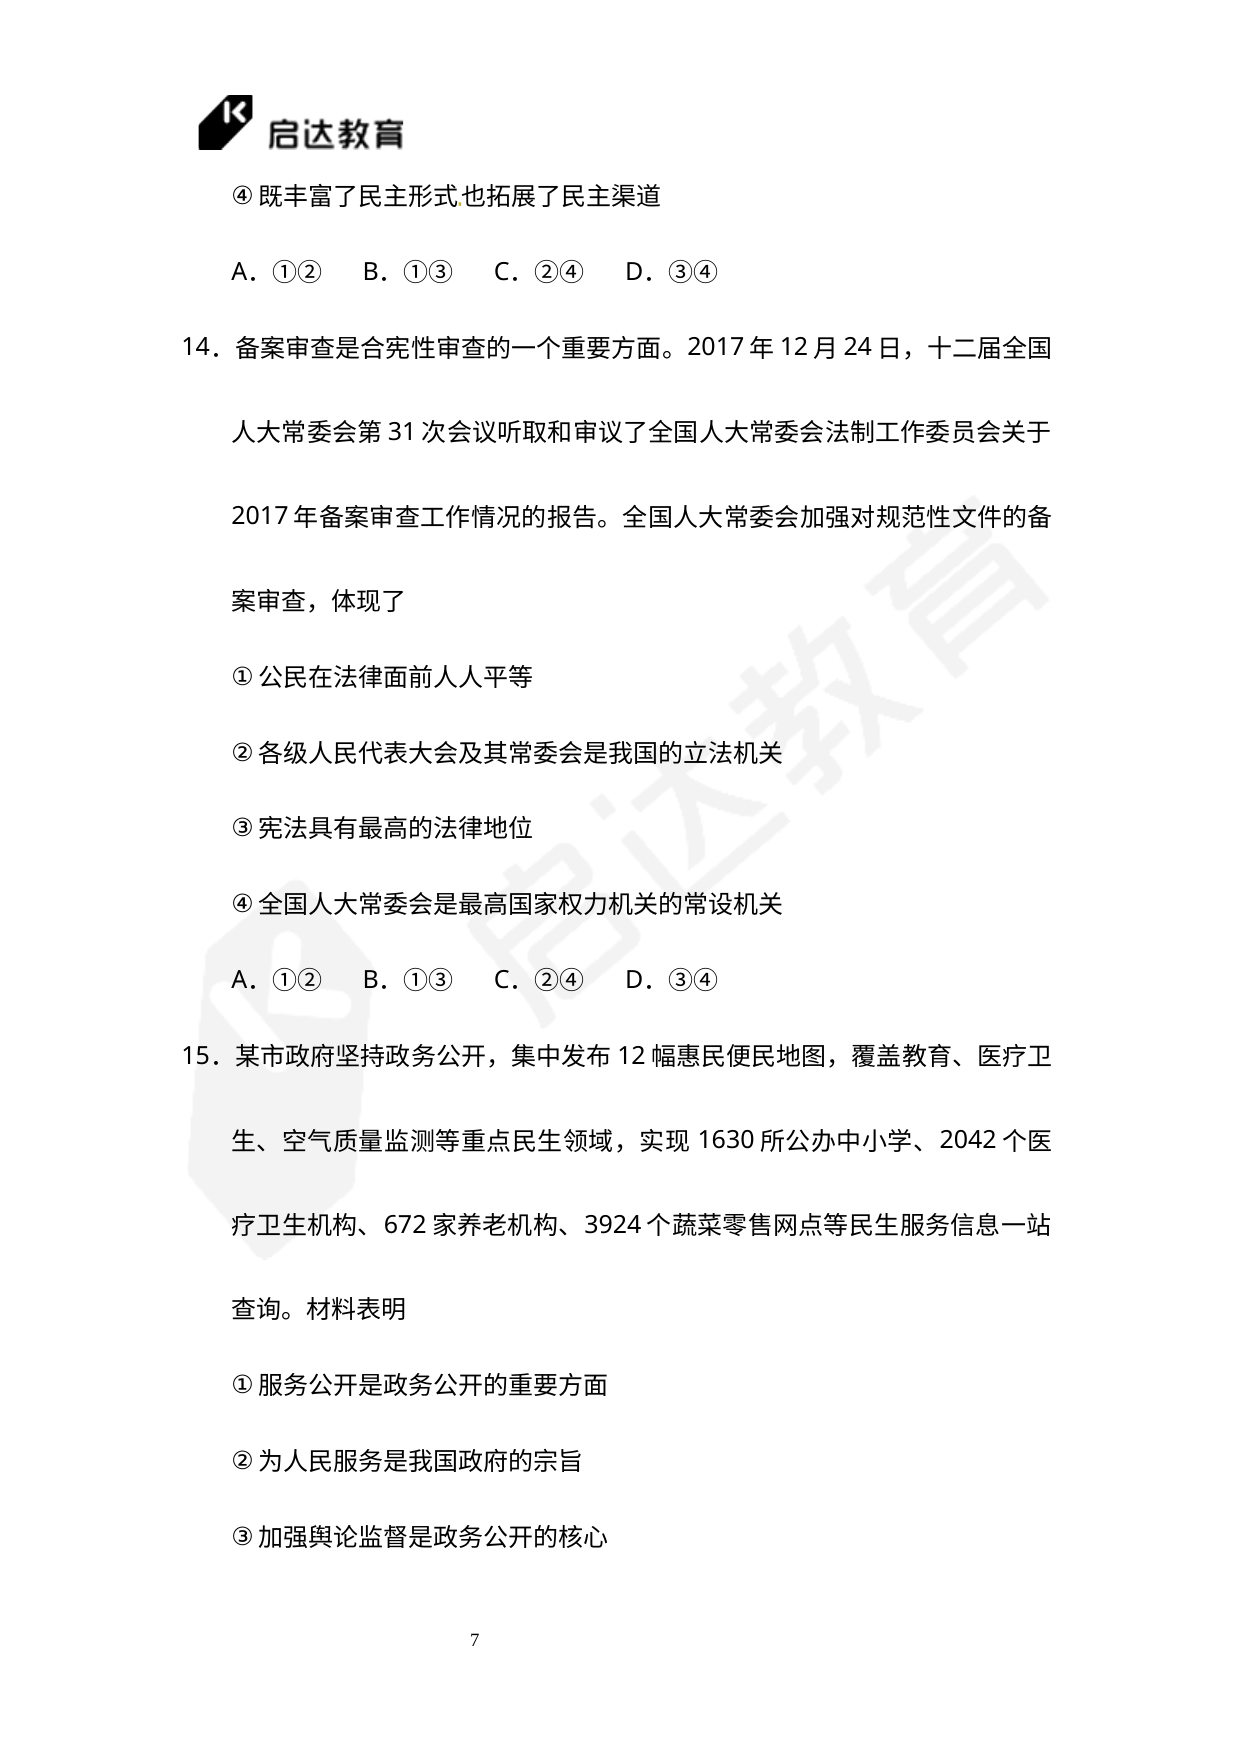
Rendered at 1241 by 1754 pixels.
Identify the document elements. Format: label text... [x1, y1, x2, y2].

text 15．某市政府坚持政务公开，集中发布12幅惠民便民地图，覆盖教育、医疗卫生、空气质量监测等重点民生领域，实现1630所公办中小学、2042个医疗卫生机构、672家养老机构、3924个蔬菜零售网点等民生服务信息一站查询。材料表明 [181, 1022, 1053, 1341]
text ①服务公开是政务公开的重要方面 [231, 1351, 1053, 1416]
text ④全国人大常委会是最高国家权力机关的常设机关 [231, 870, 1053, 935]
text A．①② B．①③ C．②④ D．③④ [231, 238, 1053, 303]
text ③加强舆论监督是政务公开的核心 [231, 1503, 1053, 1568]
text A．①② B．①③ C．②④ D．③④ [231, 946, 1053, 1011]
text 14．备案审查是合宪性审查的一个重要方面。2017年12月24日，十二届全国人大常委会第31次会议听取和审议了全国人大常委会法制工作委员会关于2017年备案审查工作情况的报告。全国人大常委会加强对规范性文件的备案审查，体现了 [181, 314, 1053, 632]
text ②为人民服务是我国政府的宗旨 [231, 1427, 1053, 1492]
text ②各级人民代表大会及其常委会是我国的立法机关 [231, 719, 1053, 784]
picture [198, 95, 404, 150]
text ④既丰富了民主形式也拓展了民主渠道 [231, 162, 1053, 227]
text ③宪法具有最高的法律地位 [231, 794, 1053, 859]
text ①公民在法律面前人人平等 [231, 643, 1053, 708]
